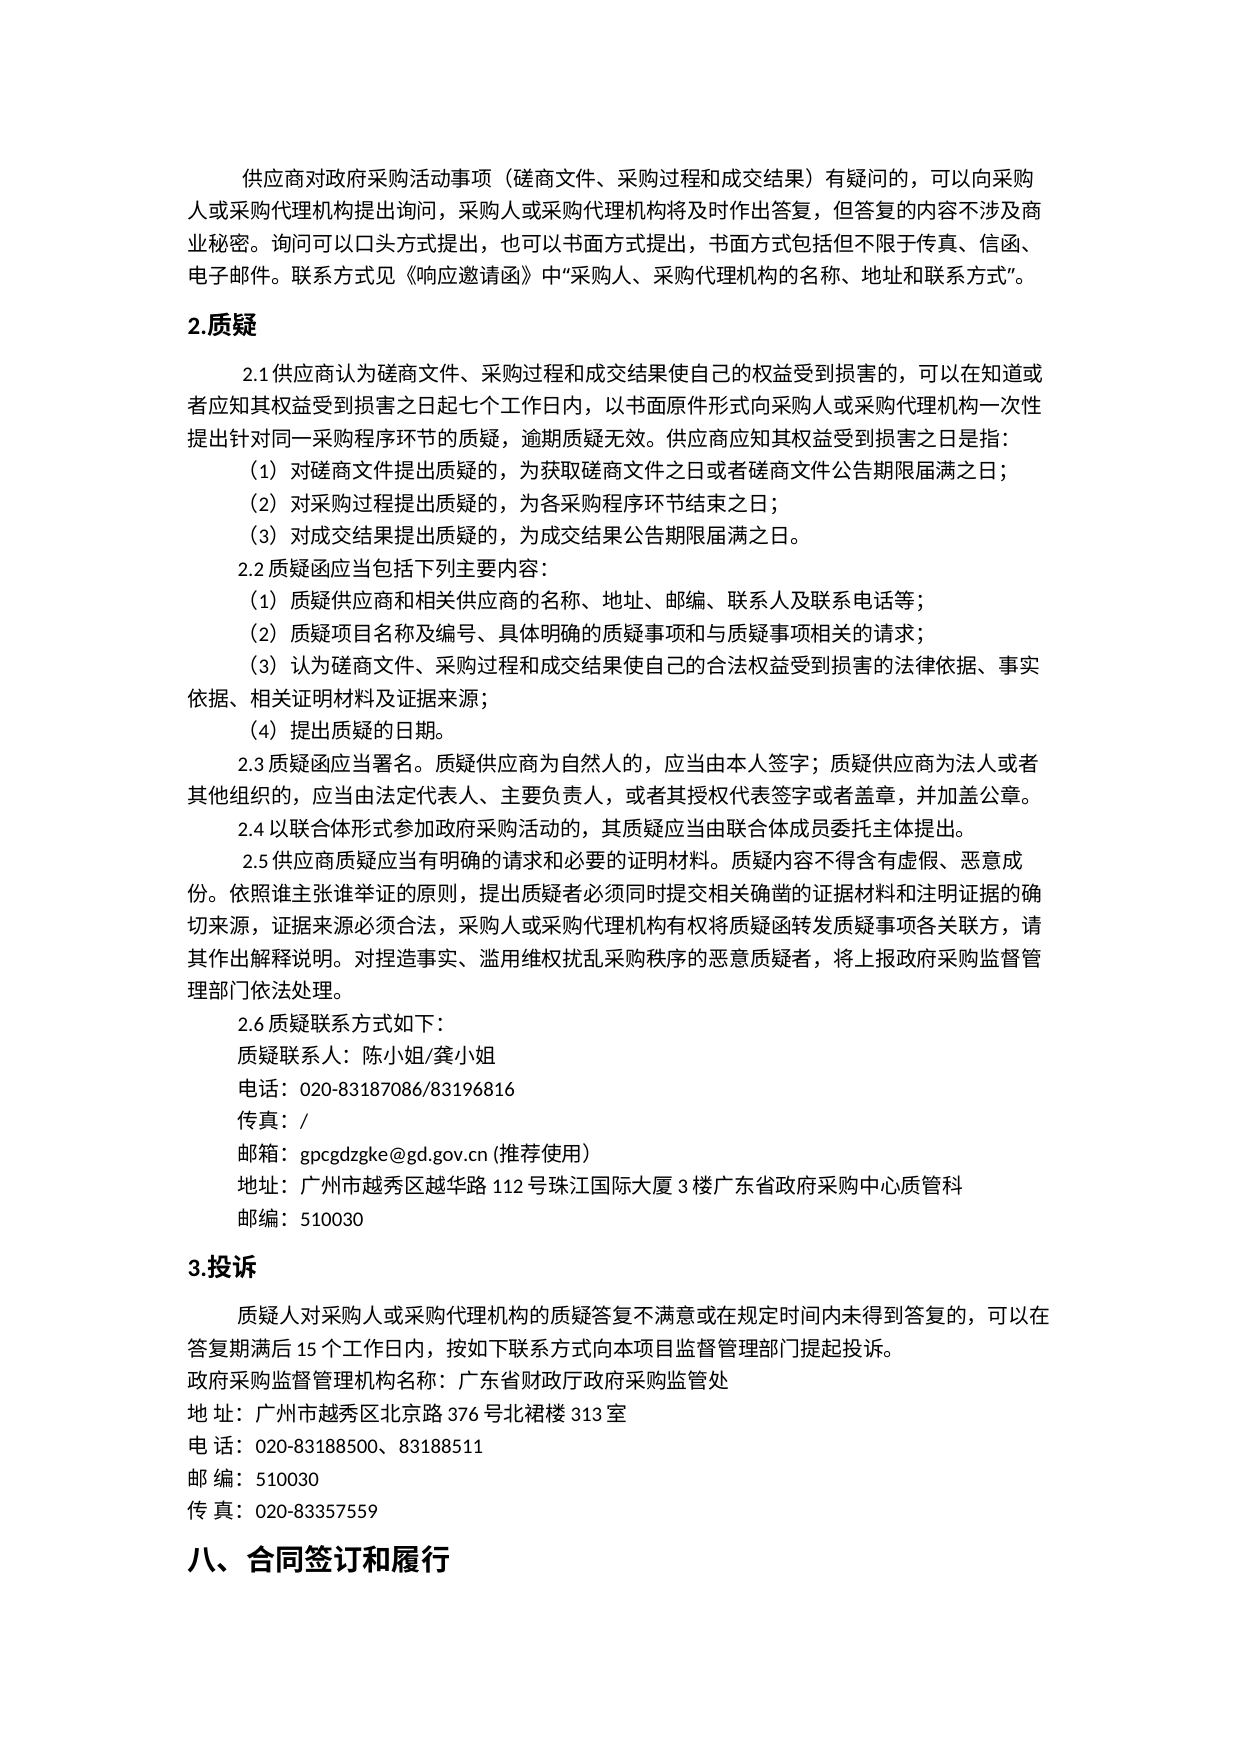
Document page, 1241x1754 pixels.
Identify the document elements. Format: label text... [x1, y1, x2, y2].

text 传真：/ [187, 1104, 1053, 1137]
text 2.6质疑联系方式如下： [187, 1007, 1053, 1039]
text 电话：020-83187086/83196816 [187, 1072, 1053, 1104]
text （2）对采购过程提出质疑的，为各采购程序环节结束之日； [187, 487, 1053, 519]
text 3.投诉 [187, 1234, 1053, 1299]
text （1）质疑供应商和相关供应商的名称、地址、邮编、联系人及联系电话等； [187, 584, 1053, 617]
text 质疑联系人：陈小姐/龚小姐 [187, 1039, 1053, 1072]
text 地址：广州市越秀区越华路112号珠江国际大厦3楼广东省政府采购中心质管科 [187, 1169, 1053, 1202]
text 地 址：广州市越秀区北京路376号北裙楼313室 [187, 1397, 1053, 1429]
text 政府采购监督管理机构名称：广东省财政厅政府采购监管处 [187, 1364, 1053, 1397]
text 传 真：020-83357559 [187, 1494, 1053, 1527]
text 2.4以联合体形式参加政府采购活动的，其质疑应当由联合体成员委托主体提出。 [187, 812, 1053, 844]
text 2.1供应商认为磋商文件、采购过程和成交结果使自己的权益受到损害的，可以在知道或者应知其权益受到损害之日起七个工作日内，以书面原件形式向采购人或采购代理机构一次性提出针对同一采购程序环节的质疑，逾期质疑无效。供应商应知其权益受到损害之日是指： [187, 357, 1053, 454]
text 电 话：020-83188500、83188511 [187, 1429, 1053, 1462]
text （3）认为磋商文件、采购过程和成交结果使自己的合法权益受到损害的法律依据、事实依据、相关证明材料及证据来源； [187, 649, 1053, 714]
text 质疑人对采购人或采购代理机构的质疑答复不满意或在规定时间内未得到答复的，可以在答复期满后15个工作日内，按如下联系方式向本项目监督管理部门提起投诉。 [187, 1299, 1053, 1364]
text （2）质疑项目名称及编号、具体明确的质疑事项和与质疑事项相关的请求； [187, 617, 1053, 649]
text 2.2质疑函应当包括下列主要内容： [187, 552, 1053, 584]
text 2.3质疑函应当署名。质疑供应商为自然人的，应当由本人签字；质疑供应商为法人或者其他组织的，应当由法定代表人、主要负责人，或者其授权代表签字或者盖章，并加盖公章。 [187, 747, 1053, 812]
text （4）提出质疑的日期。 [187, 714, 1053, 747]
text （3）对成交结果提出质疑的，为成交结果公告期限届满之日。 [187, 519, 1053, 552]
text 供应商对政府采购活动事项（磋商文件、采购过程和成交结果）有疑问的，可以向采购人或采购代理机构提出询问，采购人或采购代理机构将及时作出答复，但答复的内容不涉及商业秘密。询问可以口头方式提出，也可以书面方式提出，书面方式包括但不限于传真、信函、电子邮件。联系方式见《响应邀请函》中“采购人、采购代理机构的名称、地址和联系方式”。 [187, 162, 1053, 292]
text 八、合同签订和履行 [187, 1527, 1053, 1592]
text 邮编：510030 [187, 1202, 1053, 1234]
text （1）对磋商文件提出质疑的，为获取磋商文件之日或者磋商文件公告期限届满之日； [187, 454, 1053, 487]
text 邮箱：gpcgdzgke@gd.gov.cn (推荐使用） [187, 1137, 1053, 1169]
text 邮 编：510030 [187, 1462, 1053, 1494]
text 2.质疑 [187, 292, 1053, 357]
text 2.5供应商质疑应当有明确的请求和必要的证明材料。质疑内容不得含有虚假、恶意成份。依照谁主张谁举证的原则，提出质疑者必须同时提交相关确凿的证据材料和注明证据的确切来源，证据来源必须合法，采购人或采购代理机构有权将质疑函转发质疑事项各关联方，请其作出解释说明。对捏造事实、滥用维权扰乱采购秩序的恶意质疑者，将上报政府采购监督管理部门依法处理。 [187, 844, 1053, 1007]
